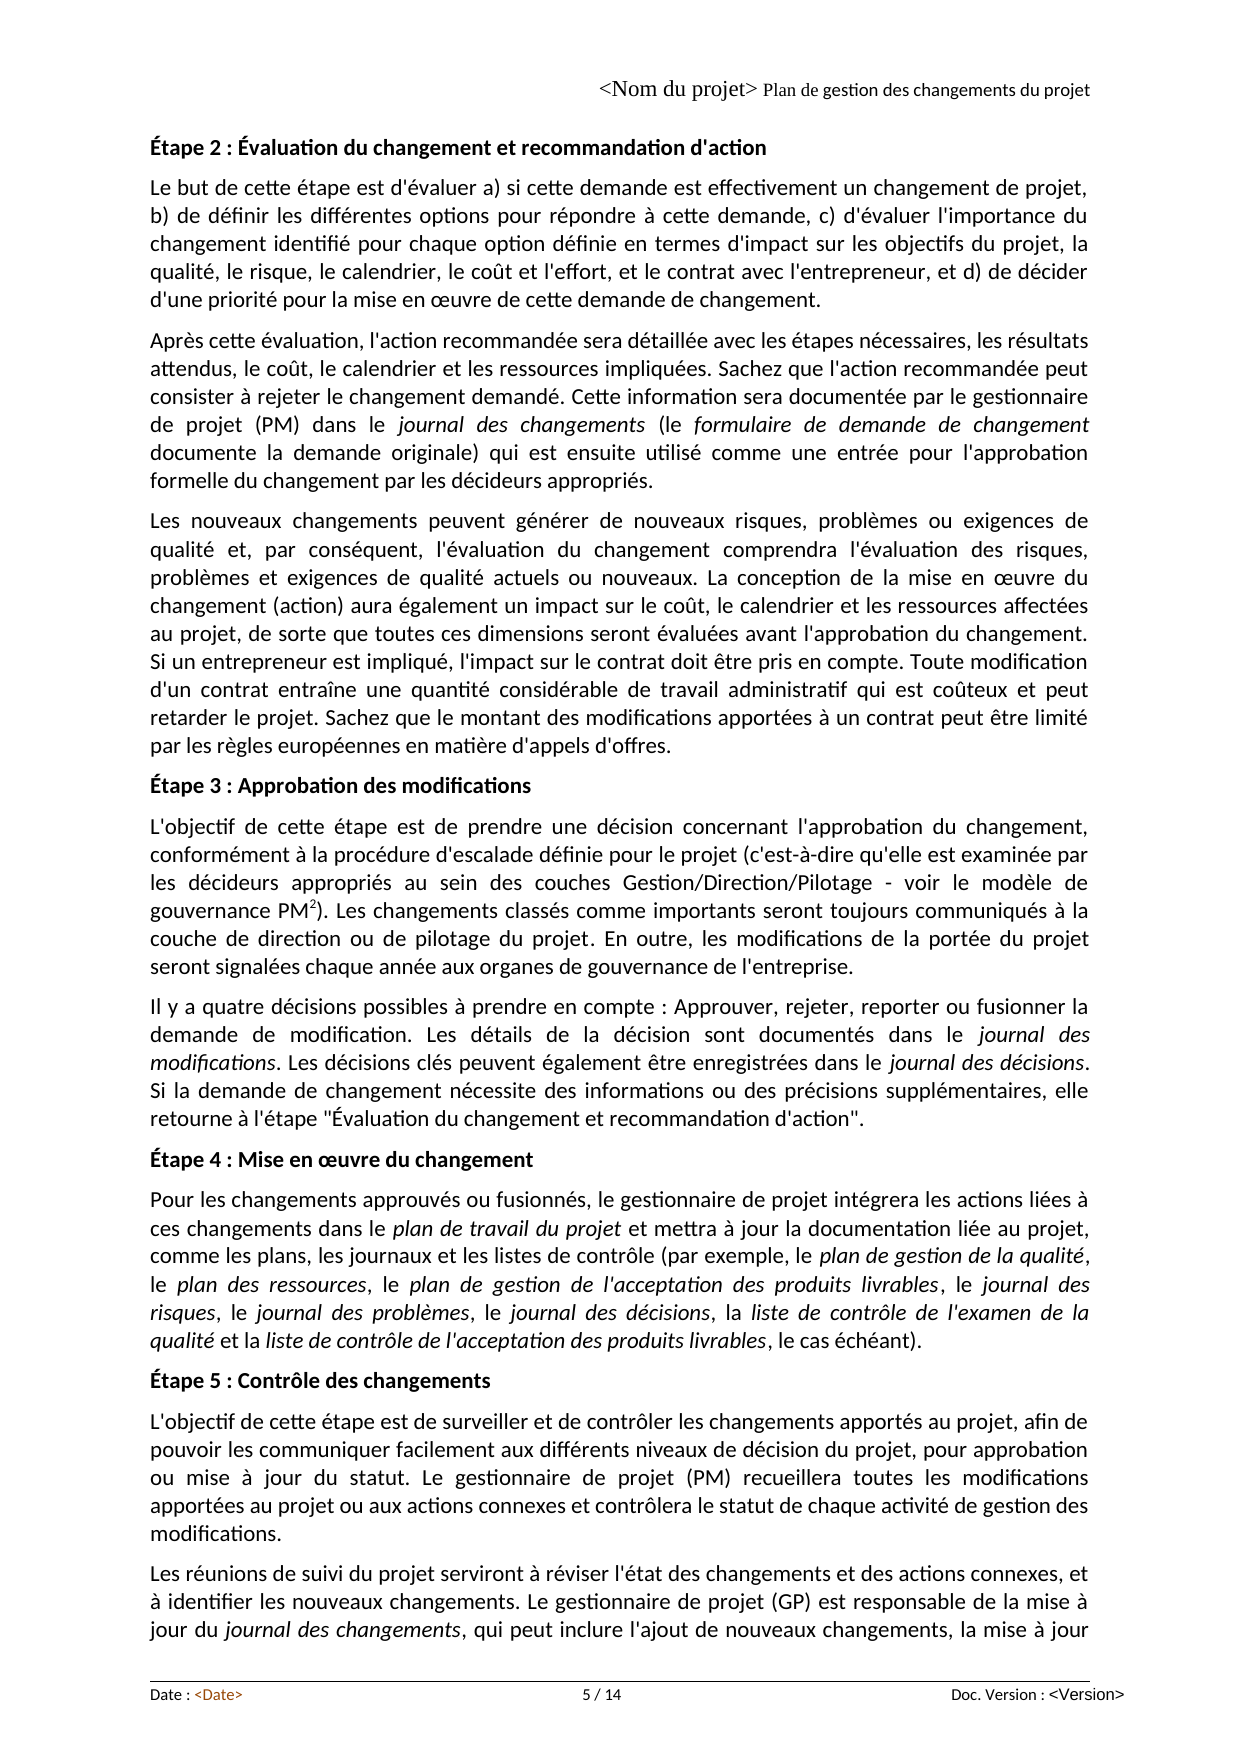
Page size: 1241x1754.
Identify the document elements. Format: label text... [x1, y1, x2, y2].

text Les nouveaux changements peuvent générer de nouveaux risques, problèmes ou exigences de qualité et, par conséquent, l'évaluation du changement comprendra l'évaluation des risques, problèmes et exigences de qualité actuels ou nouveaux. La conception de la mise en œuvre du changement (action) aura également un impact sur le coût, le calendrier et les ressources affectées au projet, de sorte que toutes ces dimensions seront évaluées avant l'approbation du changement. Si un entrepreneur est impliqué, l'impact sur le contrat doit être pris en compte. Toute modification d'un contrat entraîne une quantité considérable de travail administratif qui est coûteux et peut retarder le projet. Sachez que le montant des modifications apportées à un contrat peut être limité par les règles européennes en matière d'appels d'offres. [150, 507, 1090, 759]
text L'objectif de cette étape est de prendre une décision concernant l'approbation du changement, conformément à la procédure d'escalade définie pour le projet (c'est-à-dire qu'elle est examinée par les décideurs appropriés au sein des couches Gestion/Direction/Pilotage - voir le modèle de gouvernance PM2). Les changements classés comme importants seront toujours communiqués à la couche de direction ou de pilotage du projet. En outre, les modifications de la portée du projet seront signalées chaque année aux organes de gouvernance de l'entreprise. [150, 812, 1090, 980]
text Le but de cette étape est d'évaluer a) si cette demande est effectivement un changement de projet, b) de définir les différentes options pour répondre à cette demande, c) d'évaluer l'importance du changement identifié pour chaque option définie en termes d'impact sur les objectifs du projet, la qualité, le risque, le calendrier, le coût et l'effort, et le contrat avec l'entrepreneur, et d) de décider d'une priorité pour la mise en œuvre de cette demande de changement. [150, 173, 1090, 313]
list Pour les changements approuvés ou fusionnés, le gestionnaire de projet intégrera les actions liées à ces changements dans le plan de travail du projet et mettra à jour la documentation liée au projet, comme les plans, les journaux et les listes de contrôle (par exemple, le plan de gestion de la qualité, le plan des ressources, le plan de gestion de l'acceptation des produits livrables, le journal des risques, le journal des problèmes, le journal des décisions, la liste de contrôle de l'examen de la qualité et la liste de contrôle de l'acceptation des produits livrables, le cas échéant). [150, 1186, 1090, 1354]
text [150, 1559, 1090, 1643]
text Étape 2 : Évaluation du changement et recommandation d'action [150, 133, 1090, 161]
text Étape 4 : Mise en œuvre du changement [150, 1145, 1090, 1173]
text Étape 3 : Approbation des modifications [150, 771, 1090, 799]
text Il y a quatre décisions possibles à prendre en compte : Approuver, rejeter, reporter ou fusionner la demande de modification. Les détails de la décision sont documentés dans le journal des modifications. Les décisions clés peuvent également être enregistrées dans le journal des décisions. Si la demande de changement nécessite des informations ou des précisions supplémentaires, elle retourne à l'étape "Évaluation du changement et recommandation d'action". [150, 992, 1090, 1133]
text Après cette évaluation, l'action recommandée sera détaillée avec les étapes nécessaires, les résultats attendus, le coût, le calendrier et les ressources impliquées. Sachez que l'action recommandée peut consister à rejeter le changement demandé. Cette information sera documentée par le gestionnaire de projet (PM) dans le journal des changements (le formulaire de demande de changement documente la demande originale) qui est ensuite utilisé comme une entrée pour l'approbation formelle du changement par les décideurs appropriés. [150, 326, 1090, 494]
text L'objectif de cette étape est de surveiller et de contrôler les changements apportés au projet, afin de pouvoir les communiquer facilement aux différents niveaux de décision du projet, pour approbation ou mise à jour du statut. Le gestionnaire de projet (PM) recueillera toutes les modifications apportées au projet ou aux actions connexes et contrôlera le statut de chaque activité de gestion des modifications. [150, 1407, 1090, 1547]
text Étape 5 : Contrôle des changements [150, 1366, 1090, 1394]
